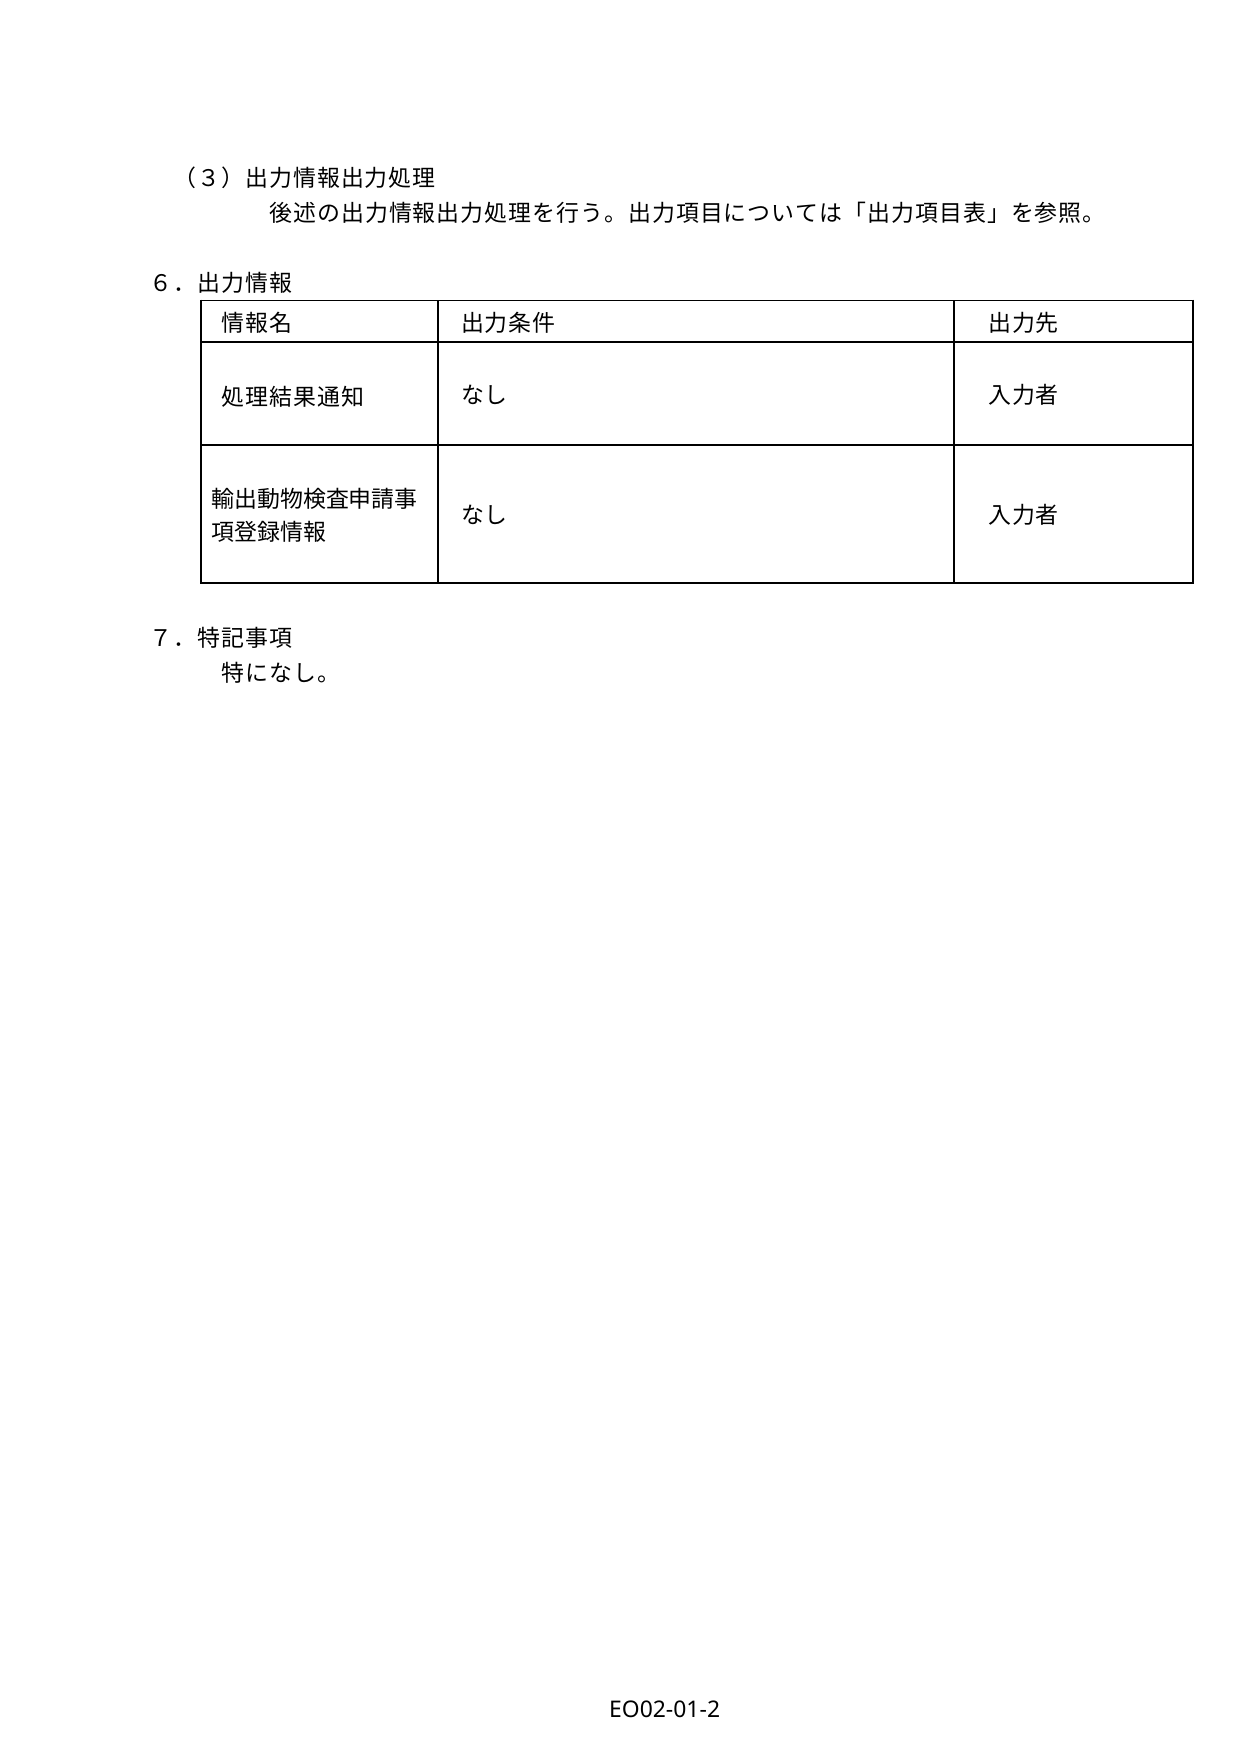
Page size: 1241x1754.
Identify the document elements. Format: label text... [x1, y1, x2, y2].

table_cell 入力者 [955, 446, 1192, 582]
table_header 出力条件 [439, 301, 953, 341]
text 後述の出力情報出力処理を行う。出力項目については「出力項目表」を参照。 [229, 194, 1179, 229]
table_cell なし [439, 343, 953, 444]
text ７．特記事項 [149, 618, 1179, 653]
text 特になし。 [149, 653, 1179, 688]
table_cell 入力者 [955, 343, 1192, 444]
text ６．出力情報 [149, 264, 1179, 299]
table_cell 処理結果通知 [202, 343, 437, 444]
text （３）出力情報出力処理 [149, 159, 1179, 194]
table_header 出力先 [955, 301, 1192, 341]
table_cell 輸出動物検査申請事項登録情報 [202, 446, 437, 582]
table_header 情報名 [202, 301, 437, 341]
table_cell なし [439, 446, 953, 582]
